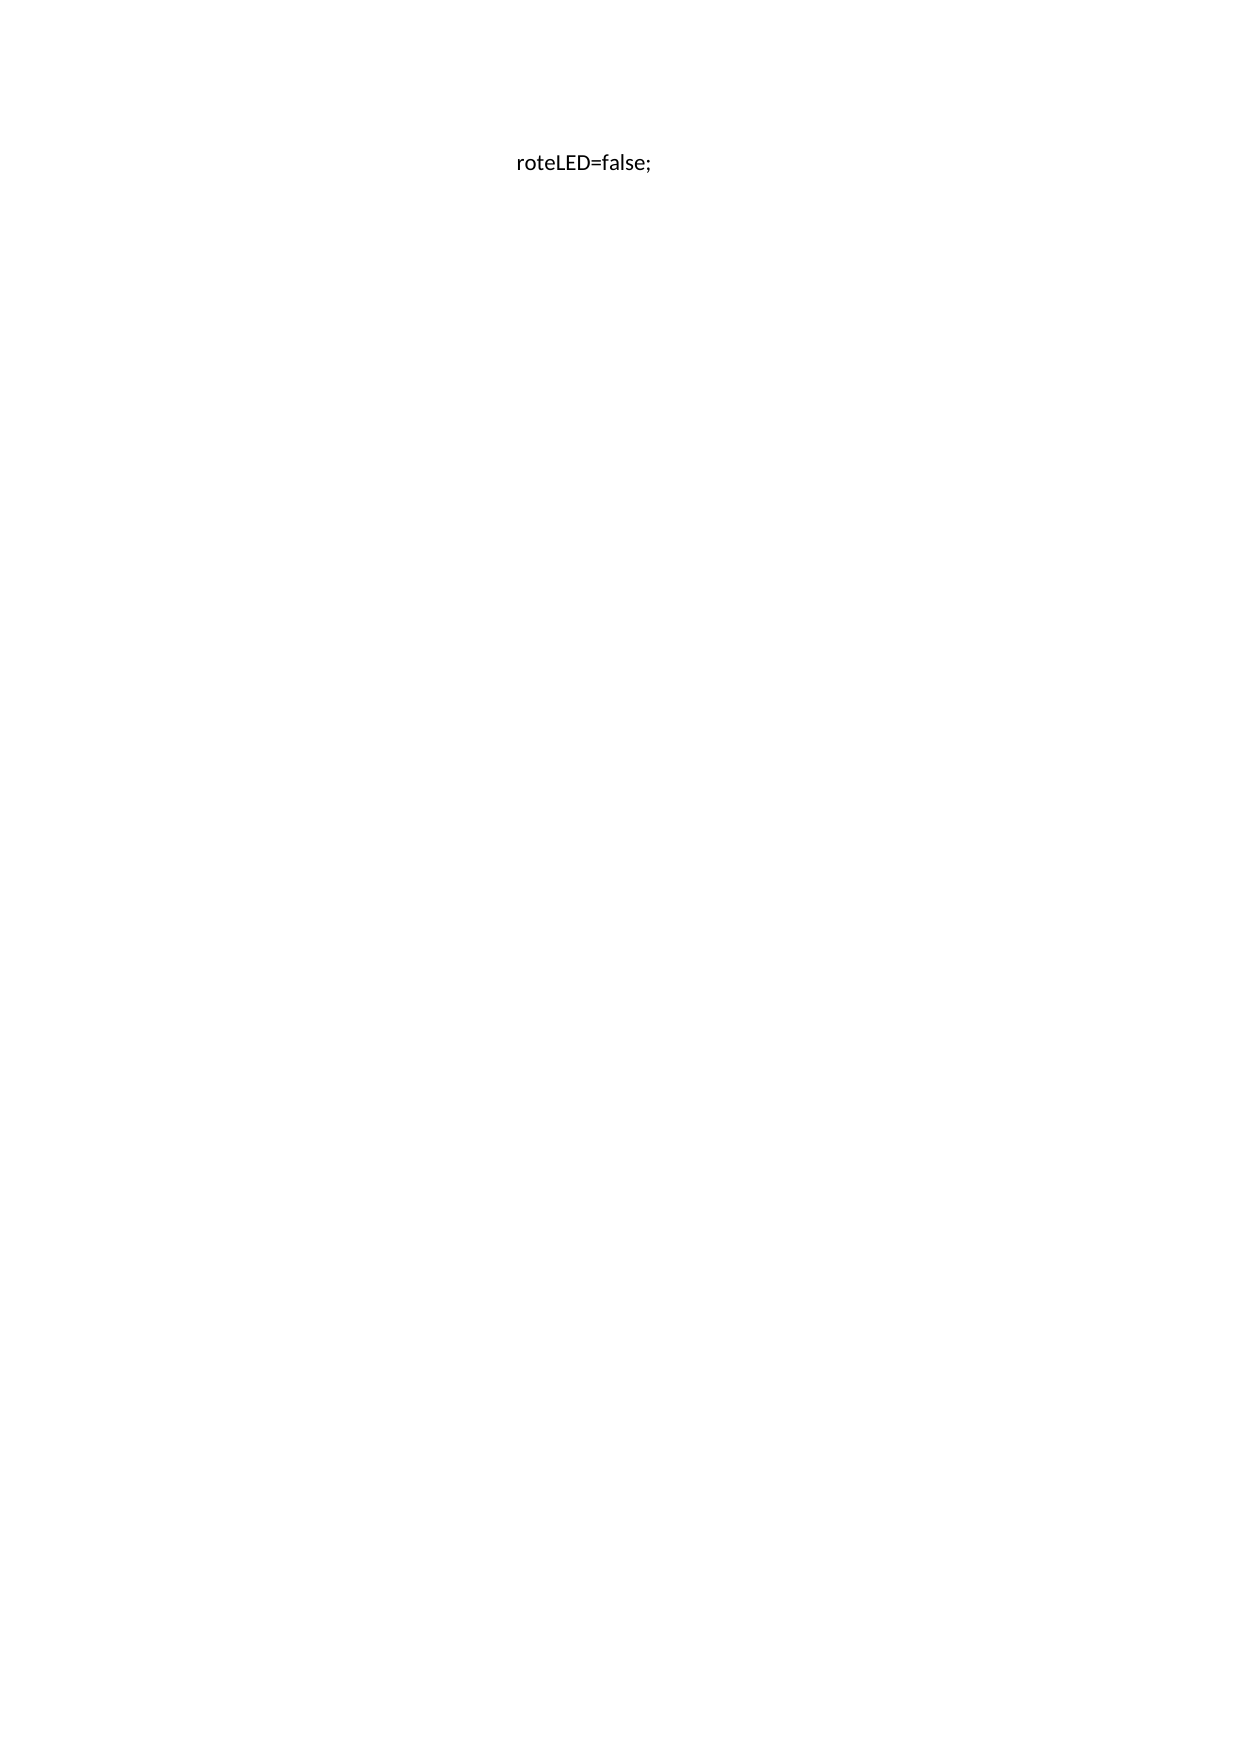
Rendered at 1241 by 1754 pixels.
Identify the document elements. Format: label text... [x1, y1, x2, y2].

list roteLED=false; [446, 148, 1093, 176]
